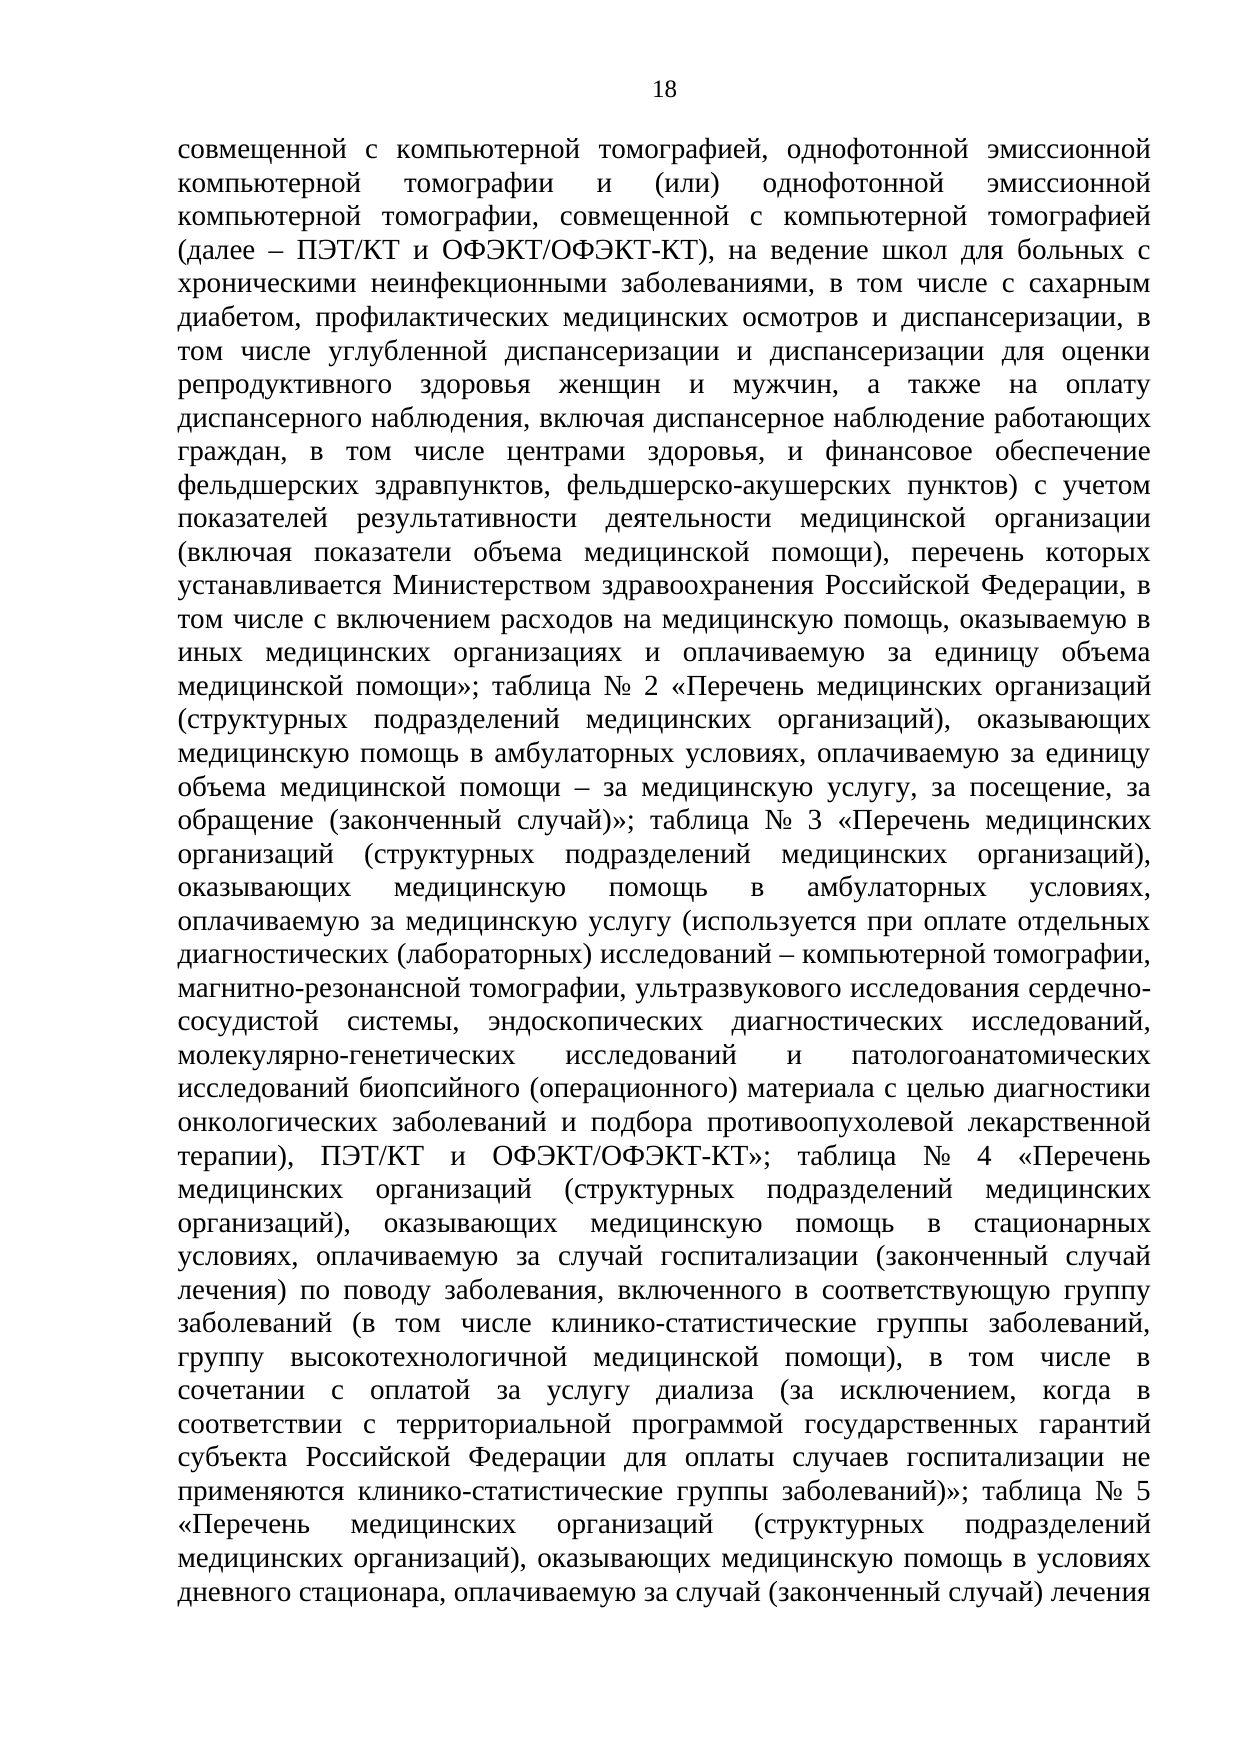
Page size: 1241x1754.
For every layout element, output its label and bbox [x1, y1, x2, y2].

list [177, 131, 1152, 1607]
